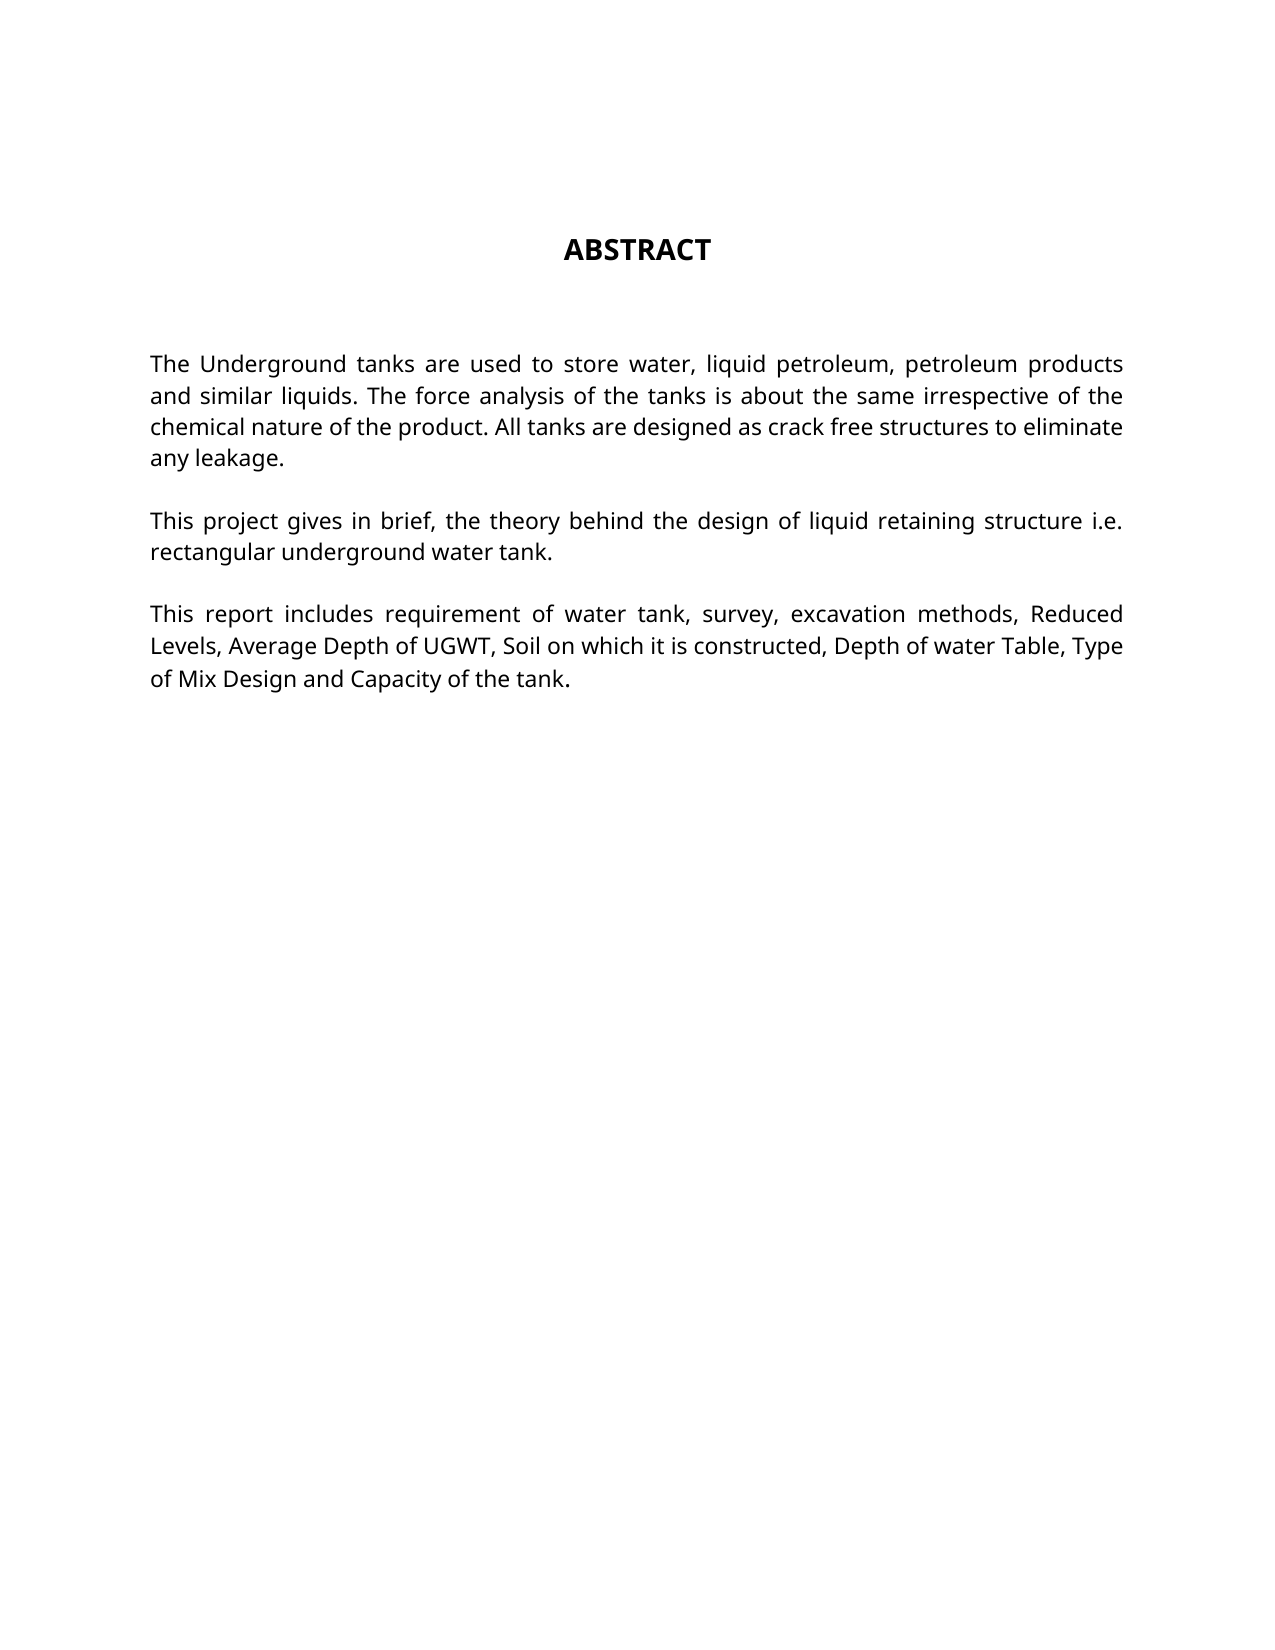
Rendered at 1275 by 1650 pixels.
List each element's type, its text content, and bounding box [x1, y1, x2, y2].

text The Underground tanks are used to store water, liquid petroleum, petroleum products and similar liquids. The force analysis of the tanks is about the same irrespective of the chemical nature of the product. All tanks are designed as crack free structures to eliminate any leakage. [150, 348, 1125, 473]
text This report includes requirement of water tank, survey, excavation methods, Reduced Levels, Average Depth of UGWT, Soil on which it is constructed, Depth of water Table, Type of Mix Design and Capacity of the tank. [150, 598, 1125, 695]
text This project gives in brief, the theory behind the design of liquid retaining structure i.e. rectangular underground water tank. [150, 505, 1125, 567]
text ABSTRACT [150, 229, 1125, 269]
